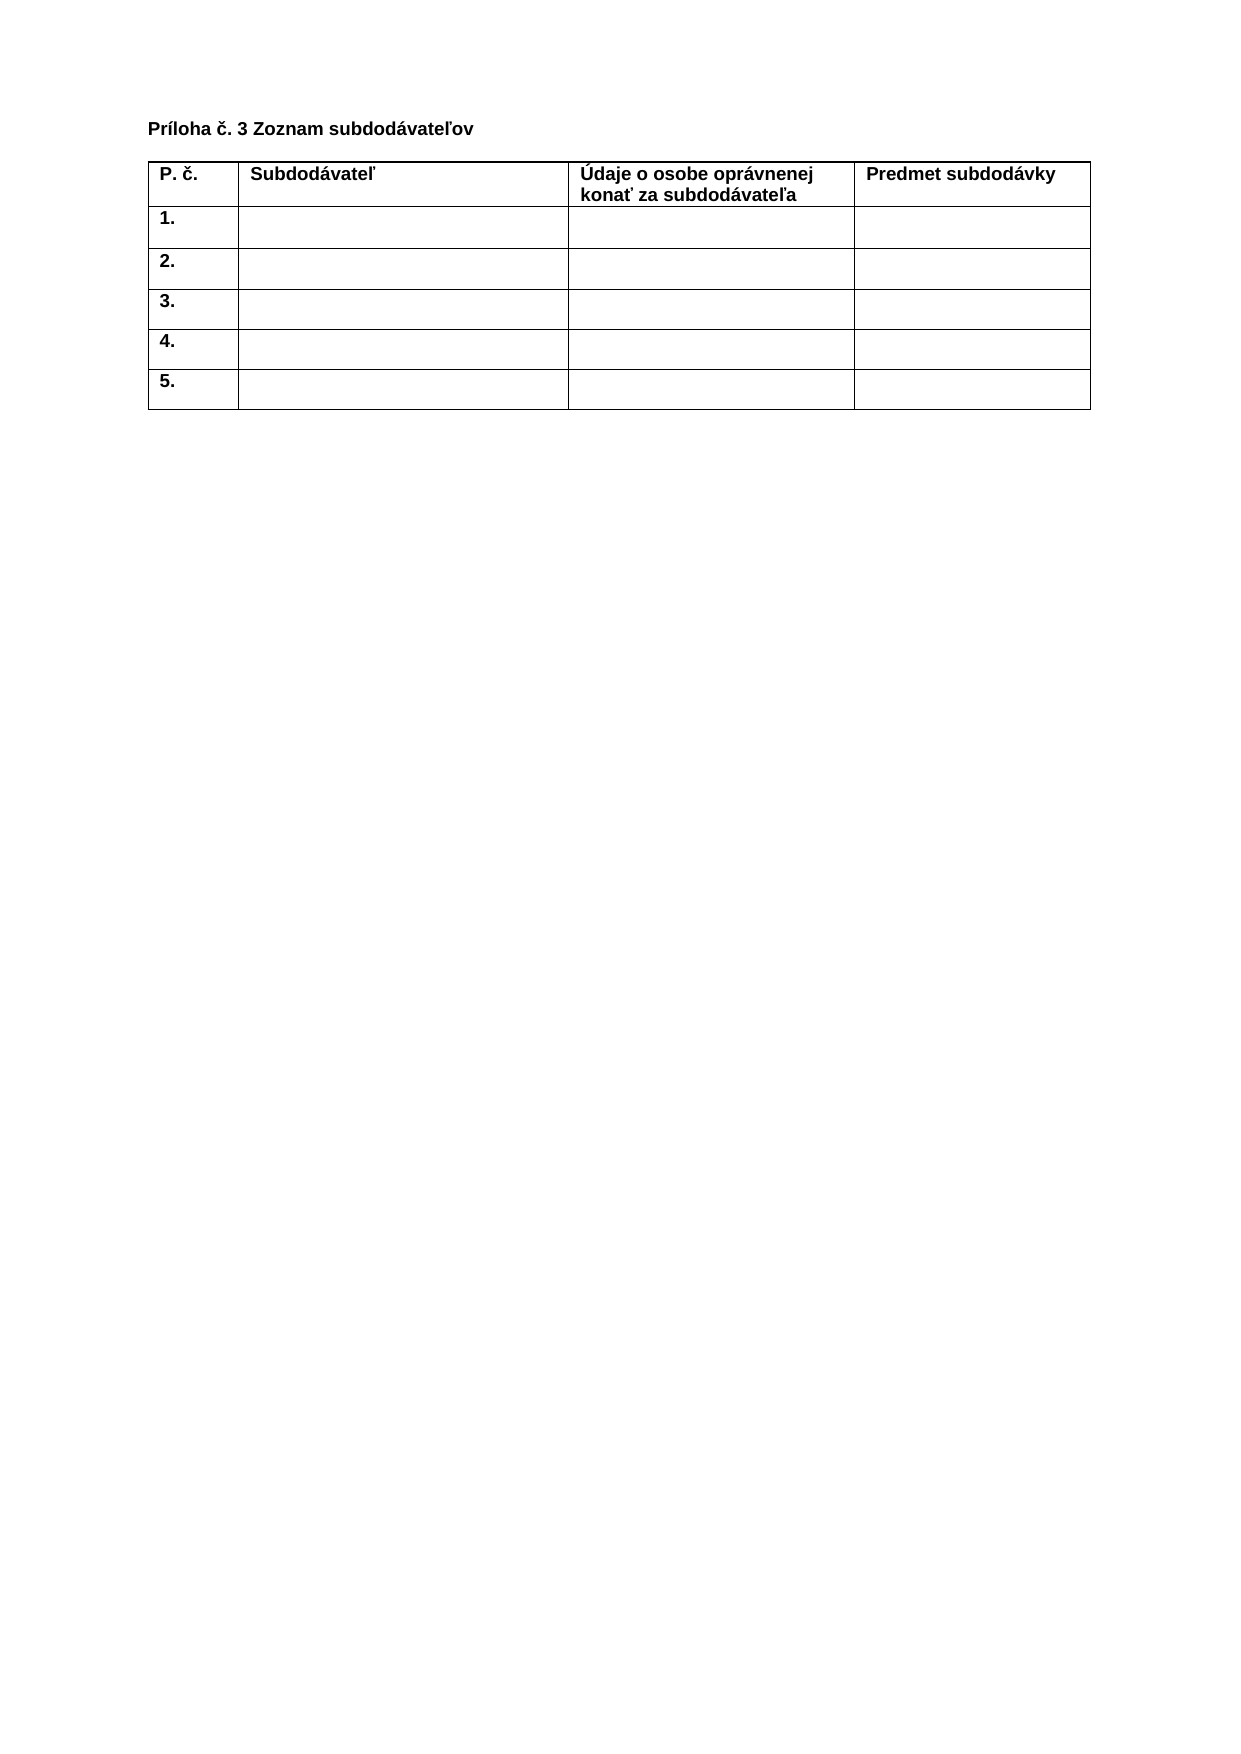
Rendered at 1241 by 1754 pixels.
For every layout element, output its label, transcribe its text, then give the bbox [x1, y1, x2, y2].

text Príloha č. 3 Zoznam subdodávateľov [148, 118, 1093, 140]
table_cell 4. [149, 330, 238, 369]
table_cell [569, 207, 854, 248]
table_cell [239, 290, 568, 328]
table_cell [855, 249, 1090, 288]
table_header Predmet subdodávky [855, 163, 1090, 206]
table_cell [239, 249, 568, 288]
table_header P. č. [149, 163, 238, 206]
table_cell [855, 330, 1090, 369]
table_cell 2. [149, 249, 238, 288]
table_header Subdodávateľ [239, 163, 568, 206]
table_cell [239, 330, 568, 369]
table_cell 1. [149, 207, 238, 248]
table_cell [569, 370, 854, 409]
table_cell [855, 207, 1090, 248]
table_cell 3. [149, 290, 238, 328]
table_header Údaje o osobe oprávnenej konať za subdodávateľa [569, 163, 854, 206]
table_cell [569, 249, 854, 288]
table_cell 5. [149, 370, 238, 409]
table_cell [239, 207, 568, 248]
table_cell [855, 370, 1090, 409]
table_cell [239, 370, 568, 409]
table_cell [569, 330, 854, 369]
table_cell [855, 290, 1090, 328]
table_cell [569, 290, 854, 328]
